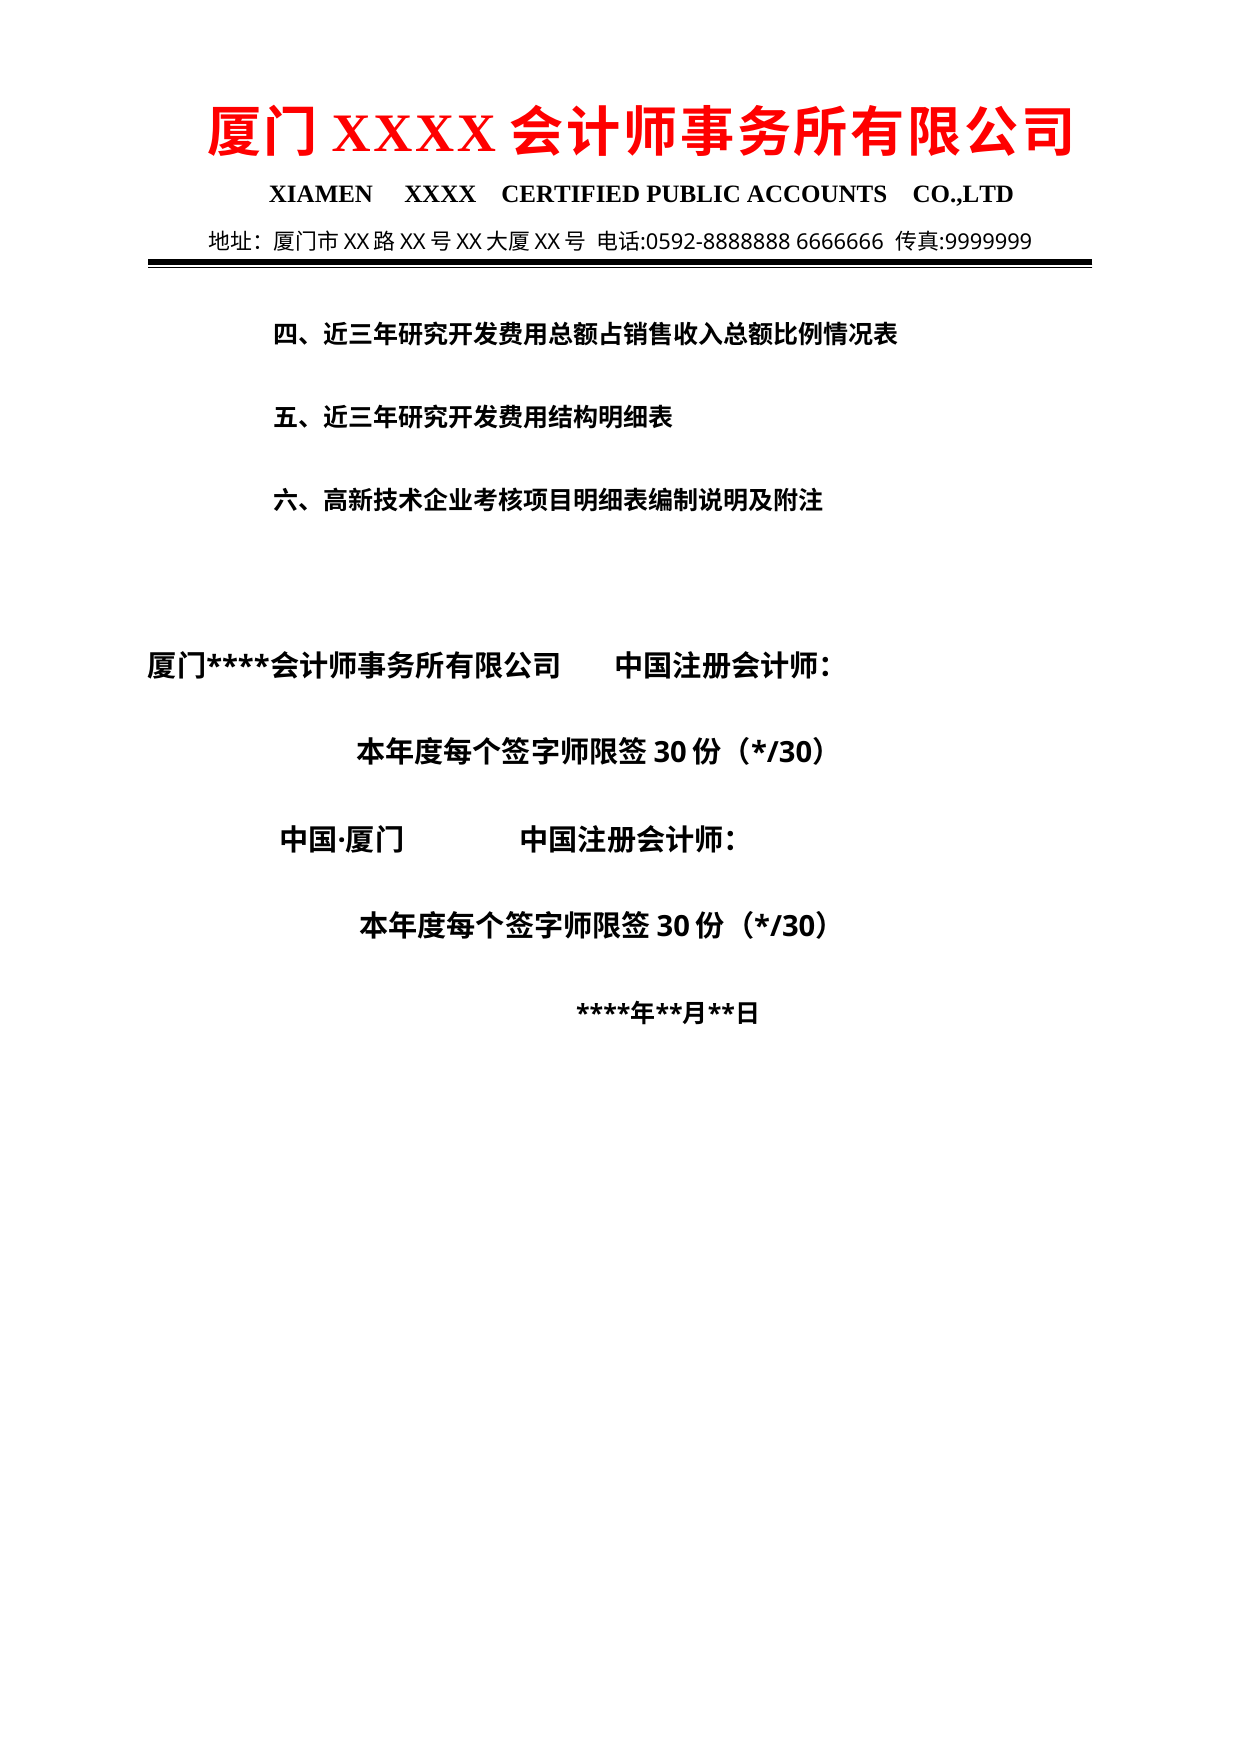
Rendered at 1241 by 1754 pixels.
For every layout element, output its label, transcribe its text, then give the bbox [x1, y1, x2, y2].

text 四、近三年研究开发费用总额占销售收入总额比例情况表 [148, 300, 1092, 365]
text 厦门****会计师事务所有限公司 中国注册会计师： [148, 631, 1092, 696]
text 五、近三年研究开发费用结构明细表 [148, 383, 1092, 448]
text 六、高新技术企业考核项目明细表编制说明及附注 [148, 466, 1092, 531]
text 本年度每个签字师限签30份（*/30） [148, 717, 1092, 782]
text 本年度每个签字师限签30份（*/30） [148, 891, 1092, 956]
text 中国·厦门 中国注册会计师： [148, 805, 1092, 870]
text ****年**月**日 [148, 979, 1092, 1044]
